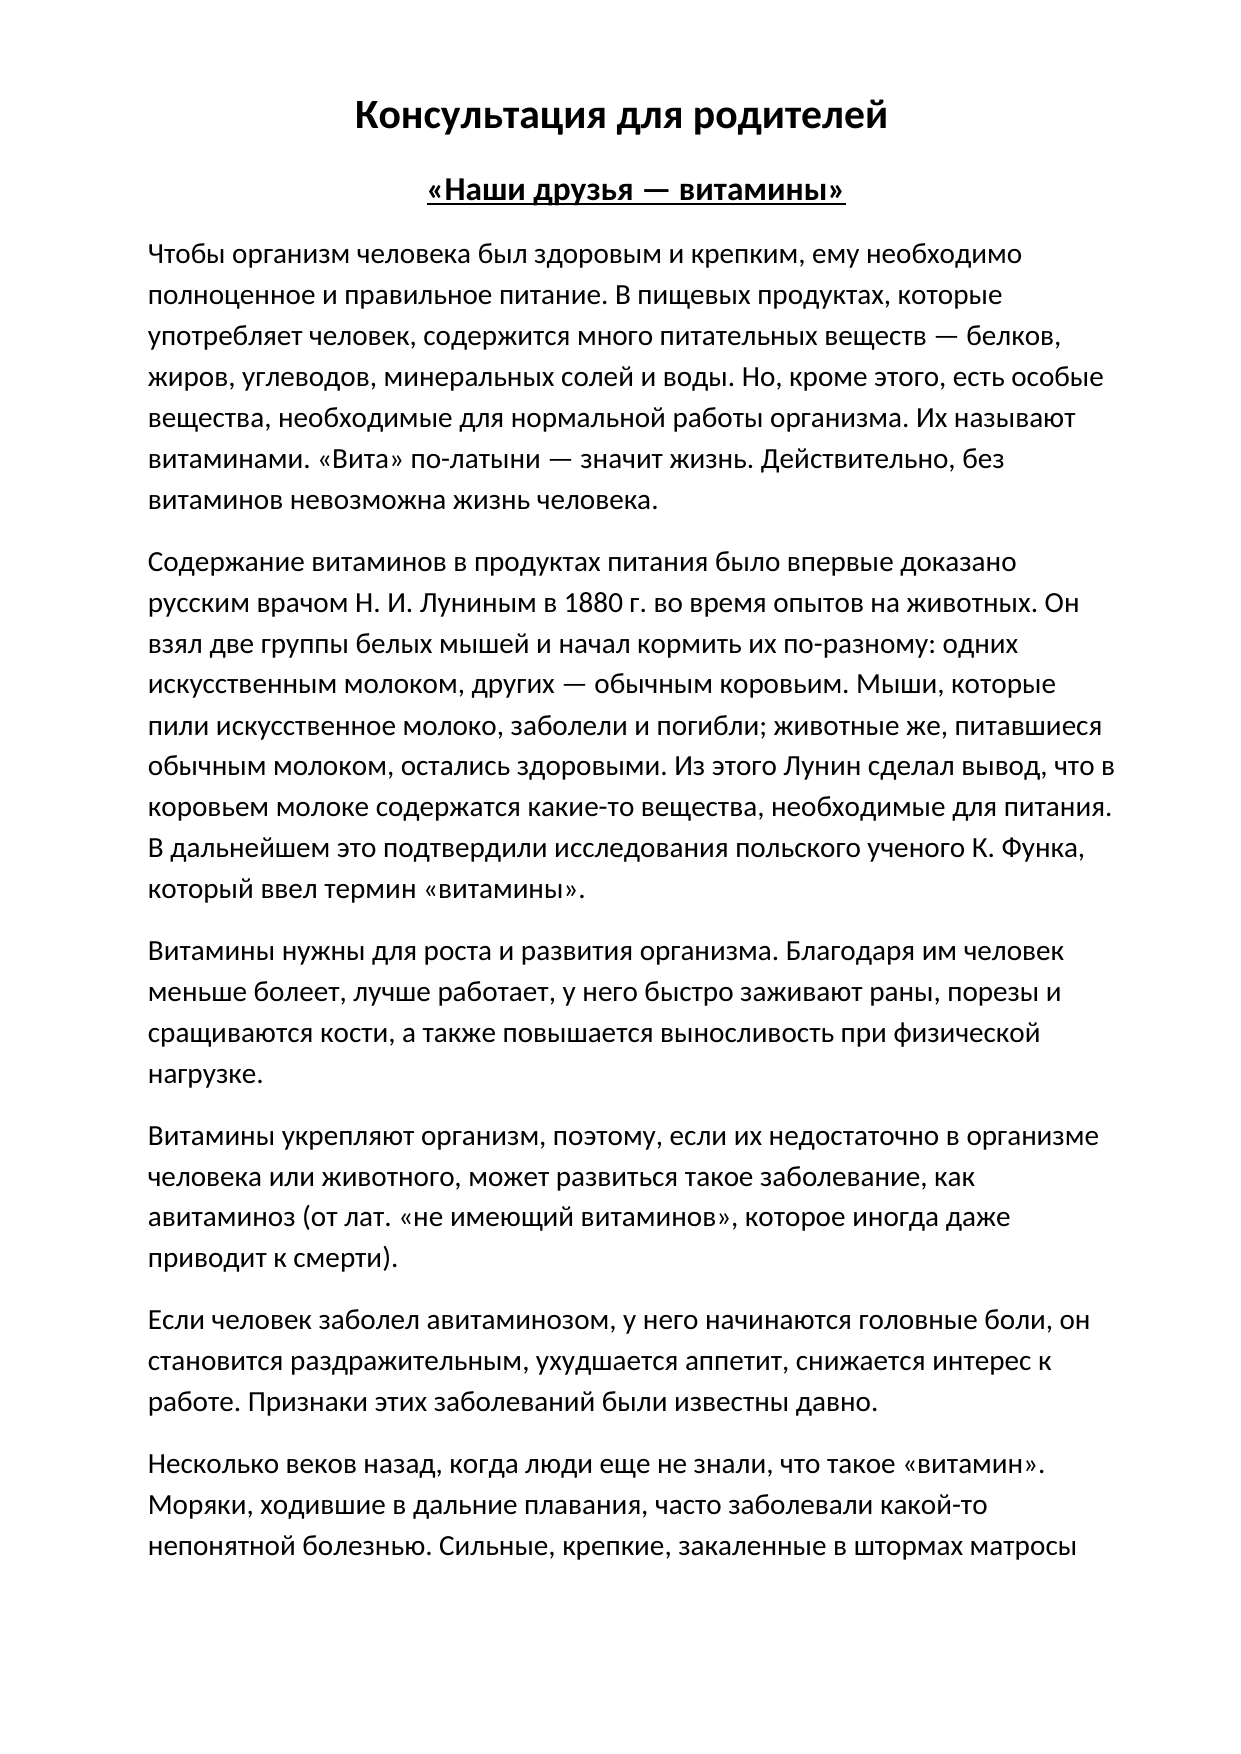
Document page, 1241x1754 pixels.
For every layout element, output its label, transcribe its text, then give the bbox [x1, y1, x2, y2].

text Чтобы организм человека был здоровым и крепким, ему необходимо полноценное и правильное питание. В пищевых продуктах, которые употребляет человек, содержится много питательных веществ — белков, жиров, углеводов, минеральных солей и воды. Но, кроме этого, есть особые вещества, необходимые для нормальной работы организма. Их называют витаминами. «Вита» по-латыни — значит жизнь. Действительно, без витаминов невозможна жизнь человека. [148, 235, 1122, 517]
text Витамины нужны для роста и развития организма. Благодаря им человек меньше болеет, лучше работает, у него быстро заживают раны, порезы и сращиваются кости, а также повышается выносливость при физической нагрузке. [148, 932, 1122, 1091]
text Содержание витаминов в продуктах питания было впервые доказано русским врачом Н. И. Луниным в 1880 г. во время опытов на животных. Он взял две группы белых мышей и начал кормить их по-разному: одних искусственным молоком, других — обычным коровьим. Мыши, которые пили искусственное молоко, заболели и погибли; животные же, питавшиеся обычным молоком, остались здоровыми. Из этого Лунин сделал вывод, что в коровьем молоке содержатся какие-то вещества, необходимые для питания. В дальнейшем это подтвердили исследования польского ученого К. Функа, который ввел термин «витамины». [148, 543, 1122, 906]
text Витамины укрепляют организм, поэтому, если их недостаточно в организме человека или животного, может развиться такое заболевание, как авитаминоз (от лат. «не имеющий витаминов», которое иногда даже приводит к смерти). [148, 1117, 1122, 1275]
text «Наши друзья — витамины» [148, 168, 1122, 208]
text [148, 1445, 1122, 1562]
text Если человек заболел авитаминозом, у него начинаются головные боли, он становится раздражительным, ухудшается аппетит, снижается интерес к работе. Признаки этих заболеваний были известны давно. [148, 1301, 1122, 1419]
text Консультация для родителей [148, 88, 1122, 139]
